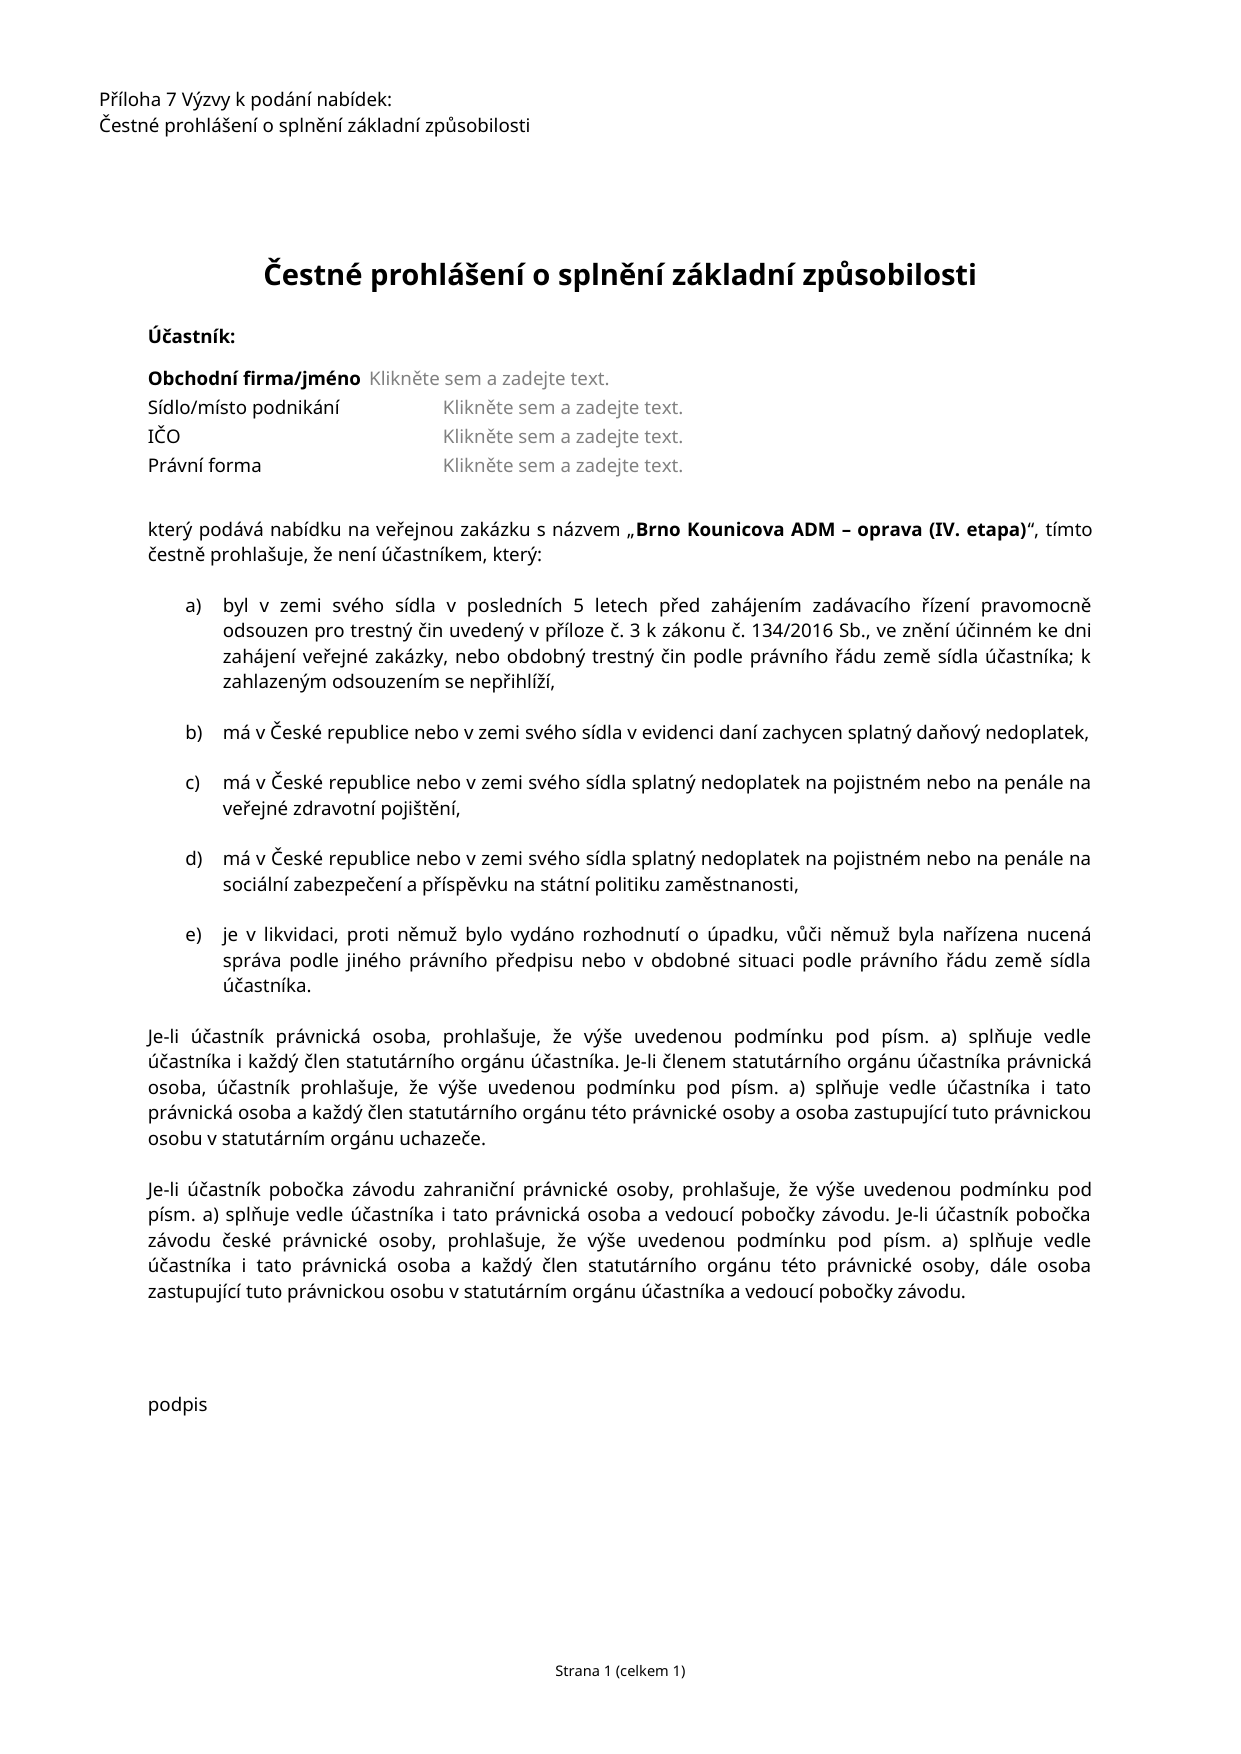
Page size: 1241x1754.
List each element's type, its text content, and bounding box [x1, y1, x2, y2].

text Účastník: [148, 318, 1093, 349]
text podpis [148, 1388, 1092, 1417]
text Je-li účastník pobočka závodu zahraniční právnické osoby, prohlašuje, že výše uvedenou podmínku pod písm. a) splňuje vedle účastníka i tato právnická osoba a vedoucí pobočky závodu. Je-li účastník pobočka závodu české právnické osoby, prohlašuje, že výše uvedenou podmínku pod písm. a) splňuje vedle účastníka i tato právnická osoba a každý člen statutárního orgánu této právnické osoby, dále osoba zastupující tuto právnickou osobu v statutárním orgánu účastníka a vedoucí pobočky závodu. [148, 1176, 1093, 1304]
text Obchodní firma/jméno [148, 362, 1093, 391]
text IČO [148, 420, 1093, 449]
text Právní forma [148, 449, 1093, 478]
title Čestné prohlášení o splnění základní způsobilosti [148, 254, 1093, 293]
list má v České republice nebo v zemi svého sídla splatný nedoplatek na pojistném nebo na penále na veřejné zdravotní pojištění, [185, 769, 1093, 821]
text Je-li účastník právnická osoba, prohlašuje, že výše uvedenou podmínku pod písm. a) splňuje vedle účastníka i každý člen statutárního orgánu účastníka. Je-li členem statutárního orgánu účastníka právnická osoba, účastník prohlašuje, že výše uvedenou podmínku pod písm. a) splňuje vedle účastníka i tato právnická osoba a každý člen statutárního orgánu této právnické osoby a osoba zastupující tuto právnickou osobu v statutárním orgánu uchazeče. [148, 1023, 1093, 1151]
list je v likvidaci, proti němuž bylo vydáno rozhodnutí o úpadku, vůči němuž byla nařízena nucená správa podle jiného právního předpisu nebo v obdobné situaci podle právního řádu země sídla účastníka. [185, 922, 1093, 998]
list má v České republice nebo v zemi svého sídla splatný nedoplatek na pojistném nebo na penále na sociální zabezpečení a příspěvku na státní politiku zaměstnanosti, [185, 846, 1093, 897]
text který podává nabídku na veřejnou zakázku s názvem „Brno Kounicova ADM – oprava (IV. etapa)“, tímto čestně prohlašuje, že není účastníkem, který: [148, 516, 1093, 567]
list byl v zemi svého sídla v posledních 5 letech před zahájením zadávacího řízení pravomocně odsouzen pro trestný čin uvedený v příloze č. 3 k zákonu č. 134/2016 Sb., ve znění účinném ke dni zahájení veřejné zakázky, nebo obdobný trestný čin podle právního řádu země sídla účastníka; k zahlazeným odsouzením se nepřihlíží, [185, 592, 1093, 694]
list má v České republice nebo v zemi svého sídla v evidenci daní zachycen splatný daňový nedoplatek, [185, 719, 1093, 744]
text Sídlo/místo podnikání [148, 391, 1093, 420]
